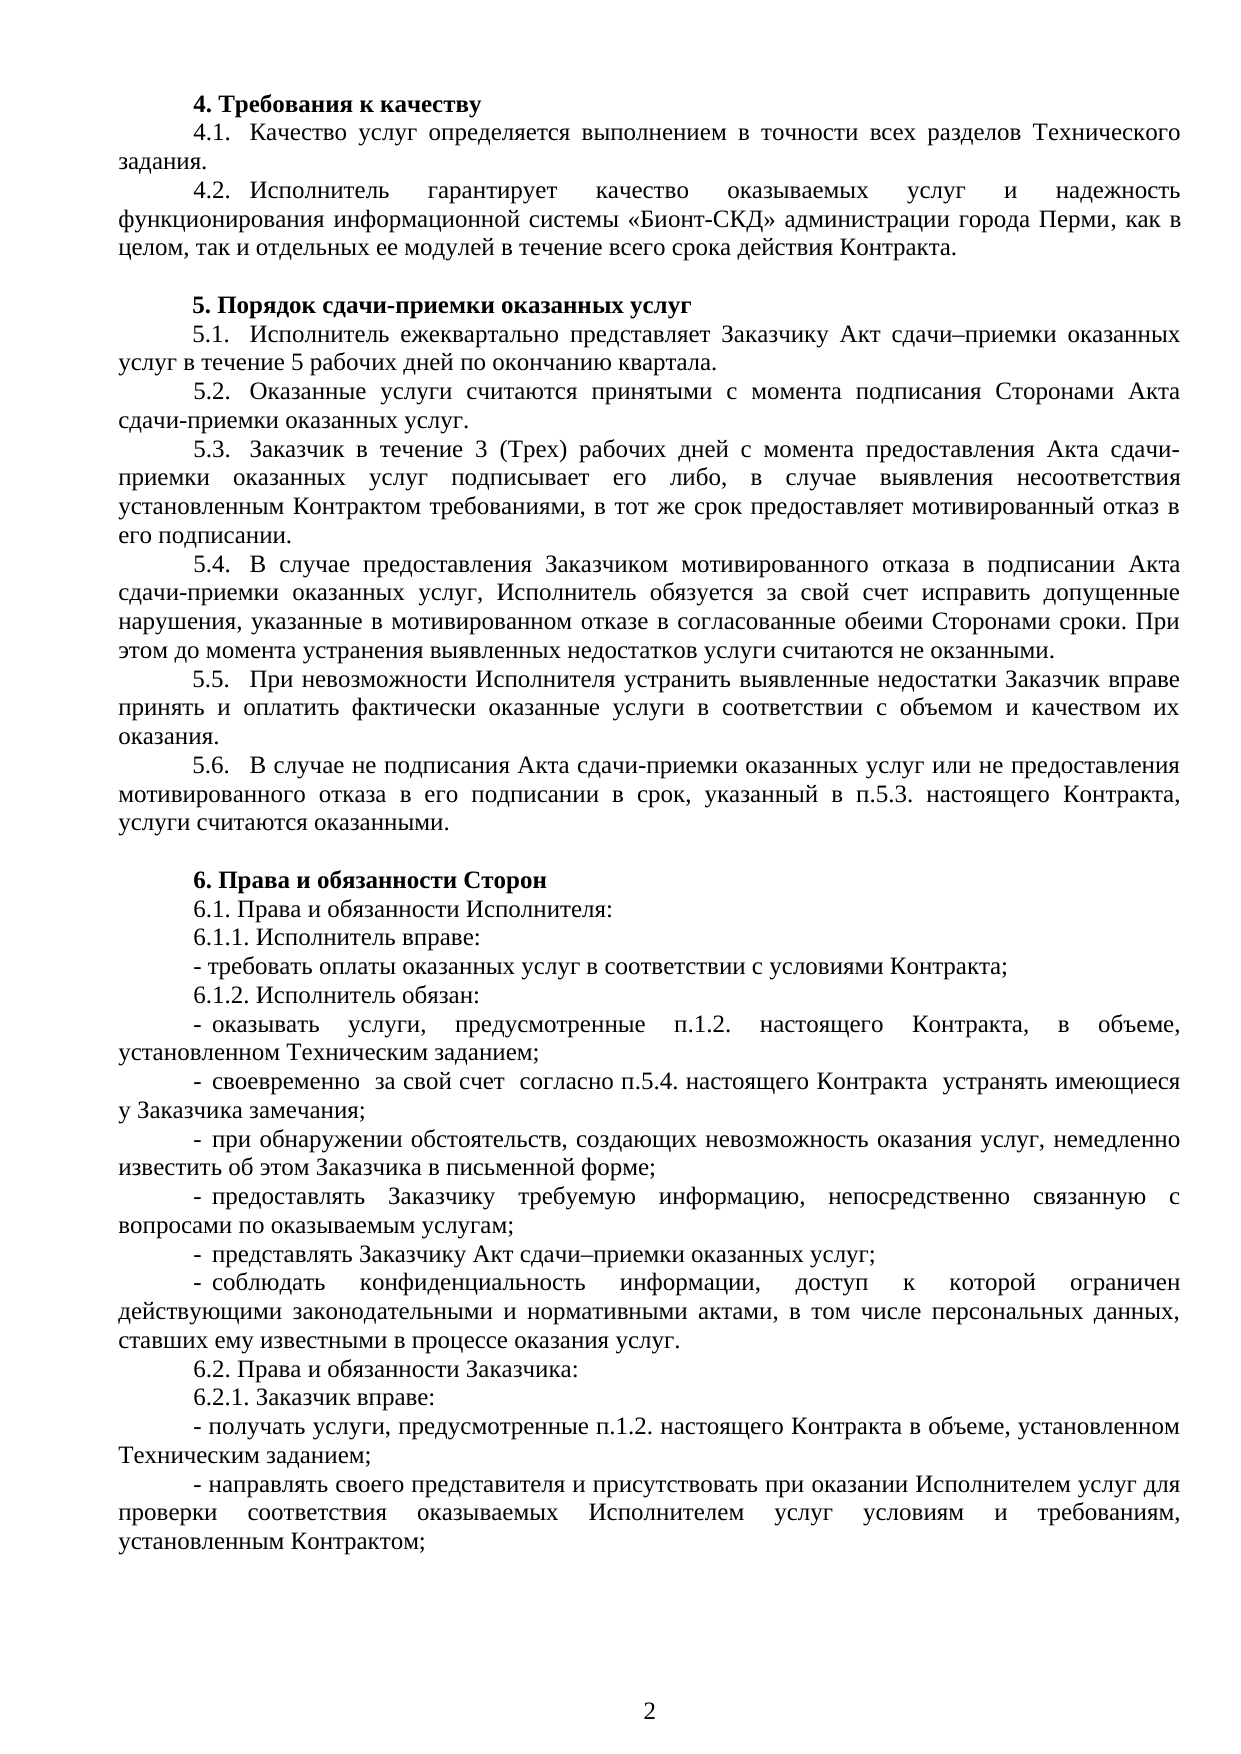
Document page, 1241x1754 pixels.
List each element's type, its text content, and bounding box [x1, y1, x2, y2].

text 4.2. Исполнитель гарантирует качество оказываемых услуг и надежность функционирования информационной системы «Бионт-СКД» администрации города Перми, как в целом, так и отдельных ее модулей в течение всего срока действия Контракта. [118, 175, 1181, 261]
text 5.3. Заказчик в течение 3 (Трех) рабочих дней с момента предоставления Акта сдачи-приемки оказанных услуг подписывает его либо, в случае выявления несоответствия установленным Контрактом требованиями, в тот же срок предоставляет мотивированный отказ в его подписании. [118, 434, 1181, 549]
text 5.1. Исполнитель ежеквартально представляет Заказчику Акт сдачи–приемки оказанных услуг в течение 5 рабочих дней по окончанию квартала. [118, 319, 1181, 376]
text - представлять Заказчику Акт сдачи–приемки оказанных услуг; [118, 1239, 1181, 1267]
text - требовать оплаты оказанных услуг в соответствии с условиями Контракта; [118, 951, 1181, 980]
text - при обнаружении обстоятельств, создающих невозможность оказания услуг, немедленно известить об этом Заказчика в письменной форме; [118, 1124, 1181, 1181]
text - получать услуги, предусмотренные п.1.2. настоящего Контракта в объеме, установленном Техническим заданием; [118, 1411, 1181, 1469]
text - оказывать услуги, предусмотренные п.1.2. настоящего Контракта, в объеме, установленном Техническим заданием; [118, 1009, 1181, 1066]
text 5.6. В случае не подписания Акта сдачи-приемки оказанных услуг или не предоставления мотивированного отказа в его подписании в срок, указанный в п.5.3. настоящего Контракта, услуги считаются оказанными. [118, 750, 1181, 836]
text 5.4. В случае предоставления Заказчиком мотивированного отказа в подписании Акта сдачи-приемки оказанных услуг, Исполнитель обязуется за свой счет исправить допущенные нарушения, указанные в мотивированном отказе в согласованные обеими Сторонами сроки. При этом до момента устранения выявленных недостатков услуги считаются не окзанными. [118, 549, 1181, 664]
text 6.1. Права и обязанности Исполнителя: [118, 894, 1181, 922]
text - направлять своего представителя и присутствовать при оказании Исполнителем услуг для проверки соответствия оказываемых Исполнителем услуг условиям и требованиям, установленным Контрактом; [118, 1469, 1181, 1555]
text 4.1. Качество услуг определяется выполнением в точности всех разделов Технического задания. [118, 117, 1181, 175]
text 5. Порядок сдачи-приемки оказанных услуг [118, 290, 1181, 319]
text 6.1.2. Исполнитель обязан: [118, 980, 1181, 1009]
text 6.1.1. Исполнитель вправе: [118, 922, 1181, 951]
text - своевременно за свой счет согласно п.5.4. настоящего Контракта устранять имеющиеся у Заказчика замечания; [118, 1066, 1181, 1124]
text 5.5. При невозможности Исполнителя устранить выявленные недостатки Заказчик вправе принять и оплатить фактически оказанные услуги в соответствии с объемом и качеством их оказания. [118, 664, 1181, 750]
text 5.2. Оказанные услуги считаются принятыми с момента подписания Сторонами Акта сдачи-приемки оказанных услуг. [118, 376, 1181, 434]
text 6.2. Права и обязанности Заказчика: [118, 1354, 1181, 1382]
text 6.2.1. Заказчик вправе: [118, 1382, 1181, 1411]
text - соблюдать конфиденциальность информации, доступ к которой ограничен действующими законодательными и нормативными актами, в том числе персональных данных, ставших ему известными в процессе оказания услуг. [118, 1267, 1181, 1354]
text - предоставлять Заказчику требуемую информацию, непосредственно связанную с вопросами по оказываемым услугам; [118, 1181, 1181, 1239]
text 4. Требования к качеству [118, 89, 1181, 117]
text 6. Права и обязанности Сторон [118, 865, 1181, 894]
